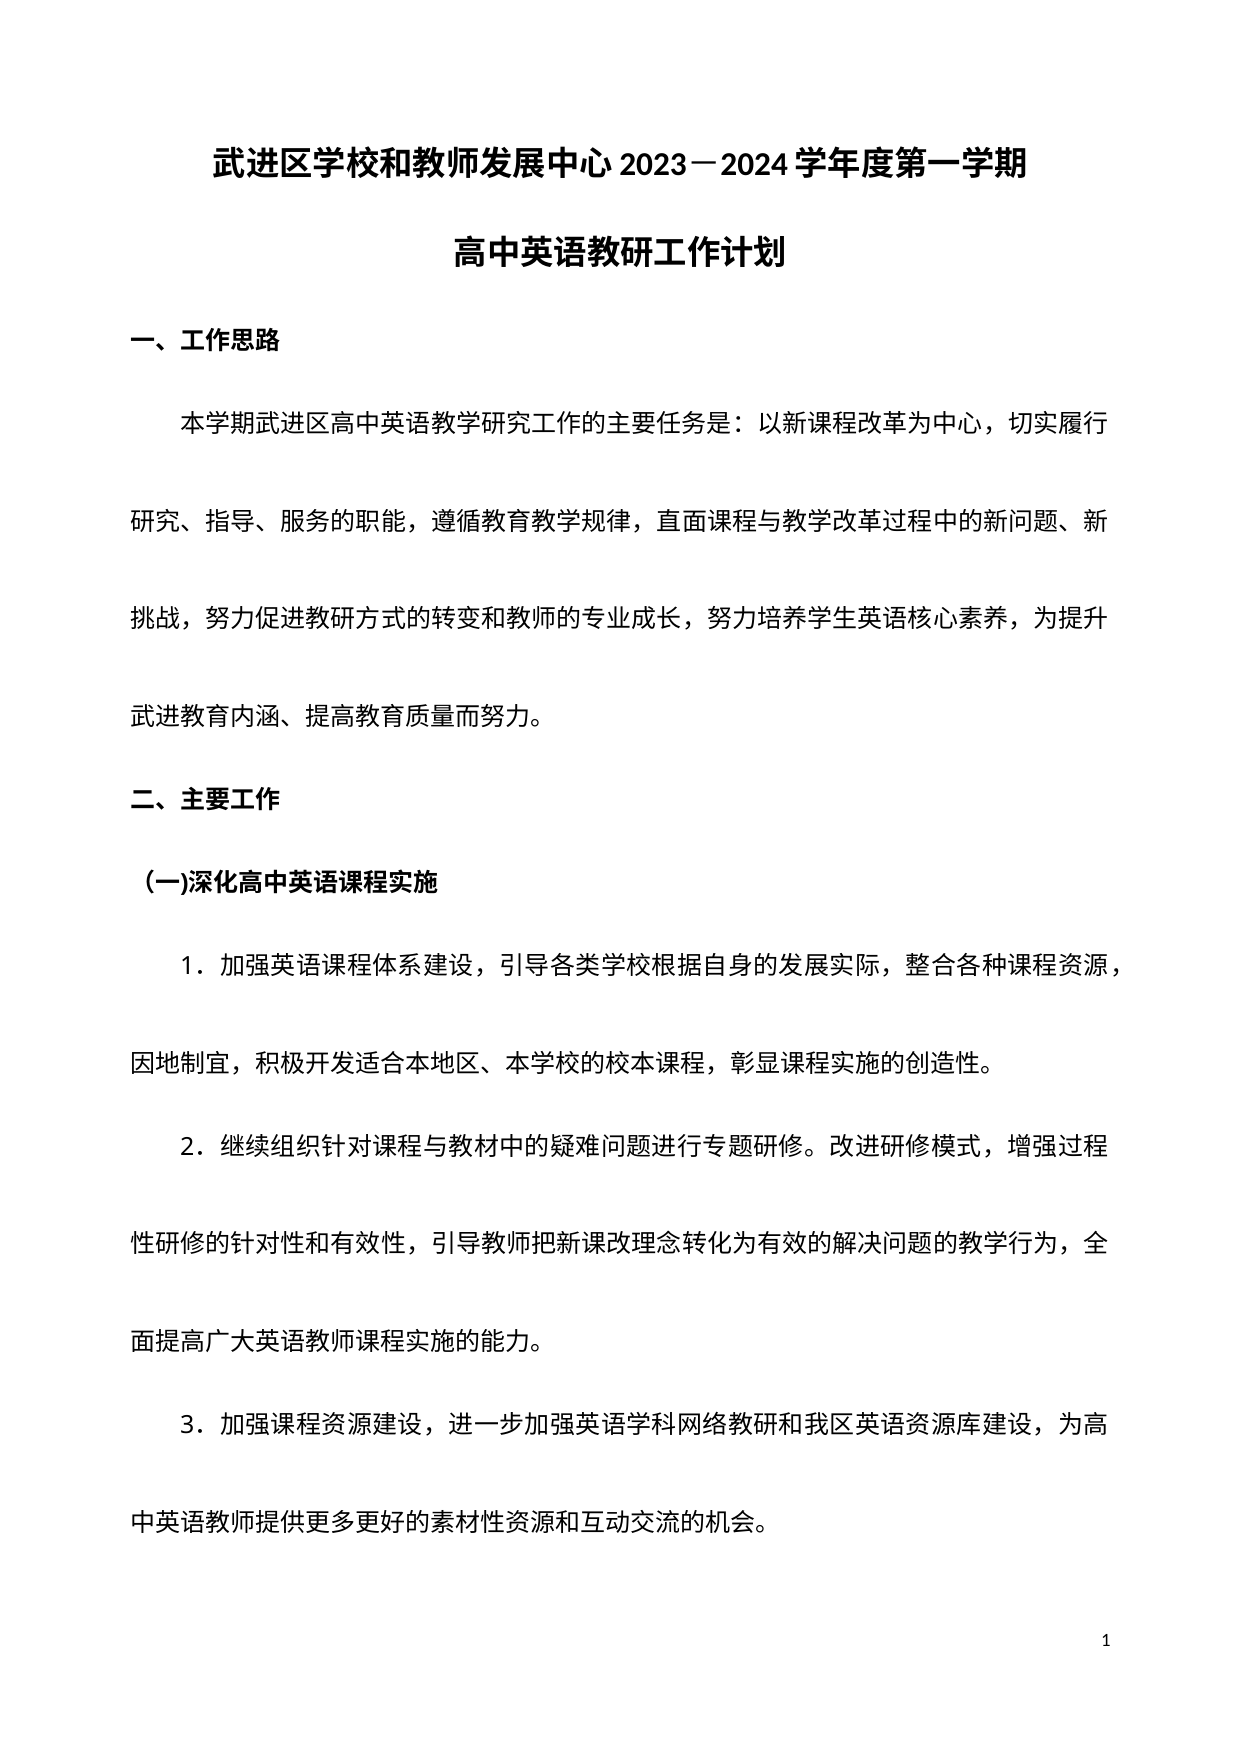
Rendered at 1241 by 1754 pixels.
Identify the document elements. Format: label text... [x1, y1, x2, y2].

text 2．继续组织针对课程与教材中的疑难问题进行专题研修。改进研修模式，增强过程性研修的针对性和有效性，引导教师把新课改理念转化为有效的解决问题的教学行为，全面提高广大英语教师课程实施的能力。 [130, 1112, 1110, 1372]
text 本学期武进区高中英语教学研究工作的主要任务是：以新课程改革为中心，切实履行研究、指导、服务的职能，遵循教育教学规律，直面课程与教学改革过程中的新问题、新挑战，努力促进教研方式的转变和教师的专业成长，努力培养学生英语核心素养，为提升武进教育内涵、提高教育质量而努力。 [130, 389, 1110, 747]
text 1．加强英语课程体系建设，引导各类学校根据自身的发展实际，整合各种课程资源，因地制宜，积极开发适合本地区、本学校的校本课程，彰显课程实施的创造性。 [130, 931, 1110, 1094]
text （一)深化高中英语课程实施 [130, 848, 1110, 913]
text 武进区学校和教师发展中心2023－2024学年度第一学期 [130, 128, 1110, 193]
text 高中英语教研工作计划 [130, 217, 1110, 282]
text 一、工作思路 [130, 306, 1110, 371]
text 3．加强课程资源建设，进一步加强英语学科网络教研和我区英语资源库建设，为高中英语教师提供更多更好的素材性资源和互动交流的机会。 [130, 1390, 1110, 1553]
text 二、主要工作 [130, 765, 1110, 830]
